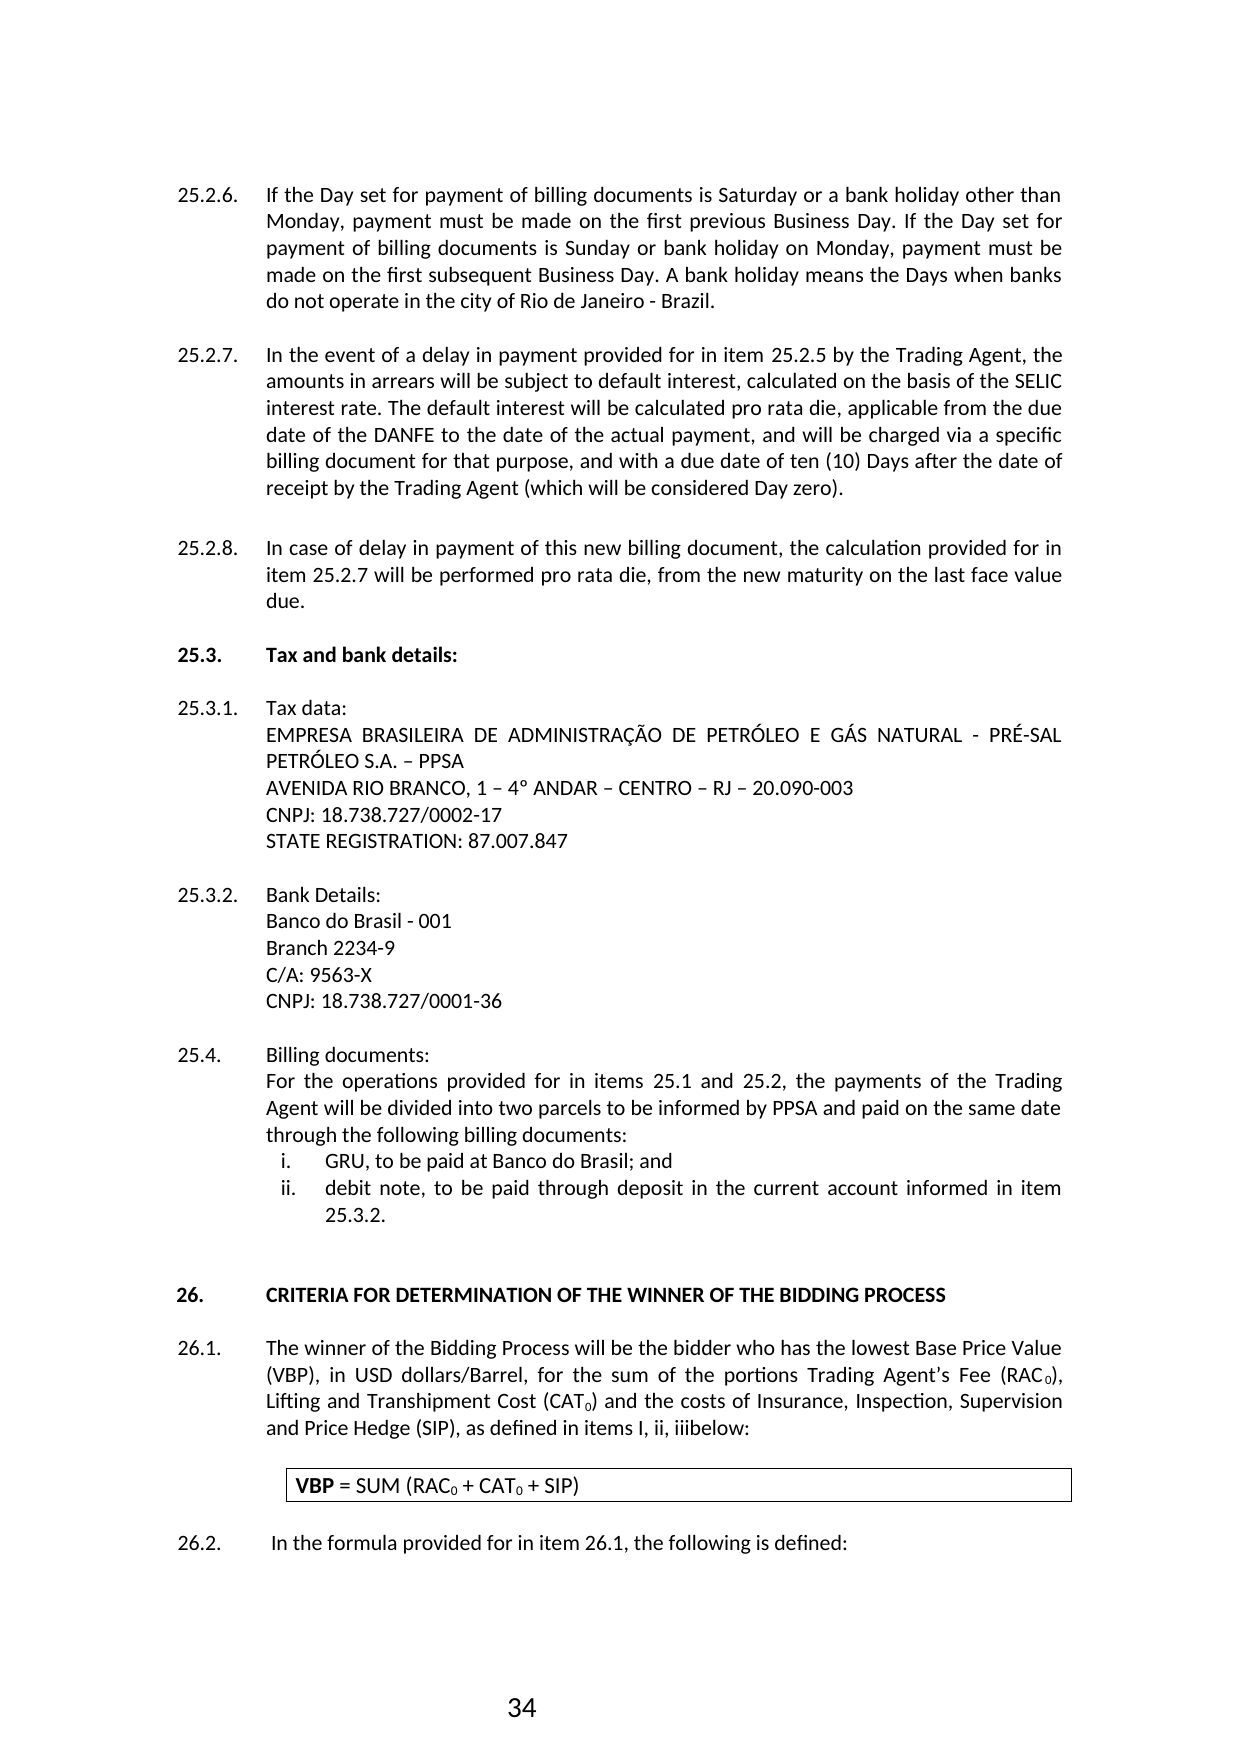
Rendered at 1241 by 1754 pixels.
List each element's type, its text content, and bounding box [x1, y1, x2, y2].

list STATE REGISTRATION: 87.007.847 [266, 828, 1063, 854]
list Tax and bank details: [177, 641, 1063, 668]
list Bank Details: [177, 881, 1063, 908]
list In the event of a delay in payment provided for in item 25.2.5 by the Trading Agent, the amounts in arrears will be subject to default interest, calculated on the basis of the SELIC interest rate. The default interest will be calculated pro rata die, applicable from the due date of the DANFE to the date of the actual payment, and will be charged via a specific billing document for that purpose, and with a due date of ten (10) Days after the date of receipt by the Trading Agent (which will be considered Day zero). [177, 341, 1063, 501]
list GRU, to be paid at Banco do Brasil; and [281, 1148, 1063, 1174]
list Billing documents: [177, 1041, 1063, 1068]
list Branch 2234-9 [266, 934, 1063, 961]
list Tax data: [177, 694, 1063, 721]
list debit note, to be paid through deposit in the current account informed in item 25.3.2. [281, 1174, 1063, 1228]
list CNPJ: 18.738.727/0002-17 [266, 801, 1063, 828]
list CRITERIA FOR DETERMINATION OF THE WINNER OF THE BIDDING PROCESS [176, 1281, 1063, 1308]
list The winner of the Bidding Process will be the bidder who has the lowest Base Price Value (VBP), in USD dollars/Barrel, for the sum of the portions Trading Agent’s Fee (RAC0), Lifting and Transhipment Cost (CAT0) and the costs of Insurance, Inspection, Supervision and Price Hedge (SIP), as defined in items I, ii, iiibelow: [177, 1334, 1063, 1441]
list In case of delay in payment of this new billing document, the calculation provided for in item 25.2.7 will be performed pro rata die, from the new maturity on the last face value due. [177, 534, 1063, 614]
list AVENIDA RIO BRANCO, 1 – 4º ANDAR – CENTRO – RJ – 20.090-003 [266, 774, 1063, 801]
list C/A: 9563-X [266, 961, 1063, 988]
text VBP = SUM (RAC0 + CAT0 + SIP) [287, 1469, 1071, 1501]
list In the formula provided for in item 26.1, the following is defined: [177, 1529, 1063, 1555]
list CNPJ: 18.738.727/0001-36 [266, 988, 1063, 1014]
list If the Day set for payment of billing documents is Saturday or a bank holiday other than Monday, payment must be made on the first previous Business Day. If the Day set for payment of billing documents is Sunday or bank holiday on Monday, payment must be made on the first subsequent Business Day. A bank holiday means the Days when banks do not operate in the city of Rio de Janeiro - Brazil. [177, 181, 1063, 314]
list EMPRESA BRASILEIRA DE ADMINISTRAÇÃO DE PETRÓLEO E GÁS NATURAL - PRÉ-SAL PETRÓLEO S.A. – PPSA [266, 721, 1063, 774]
list Banco do Brasil - 001 [266, 908, 1063, 934]
list For the operations provided for in items 25.1 and 25.2, the payments of the Trading Agent will be divided into two parcels to be informed by PPSA and paid on the same date through the following billing documents: [266, 1068, 1063, 1148]
